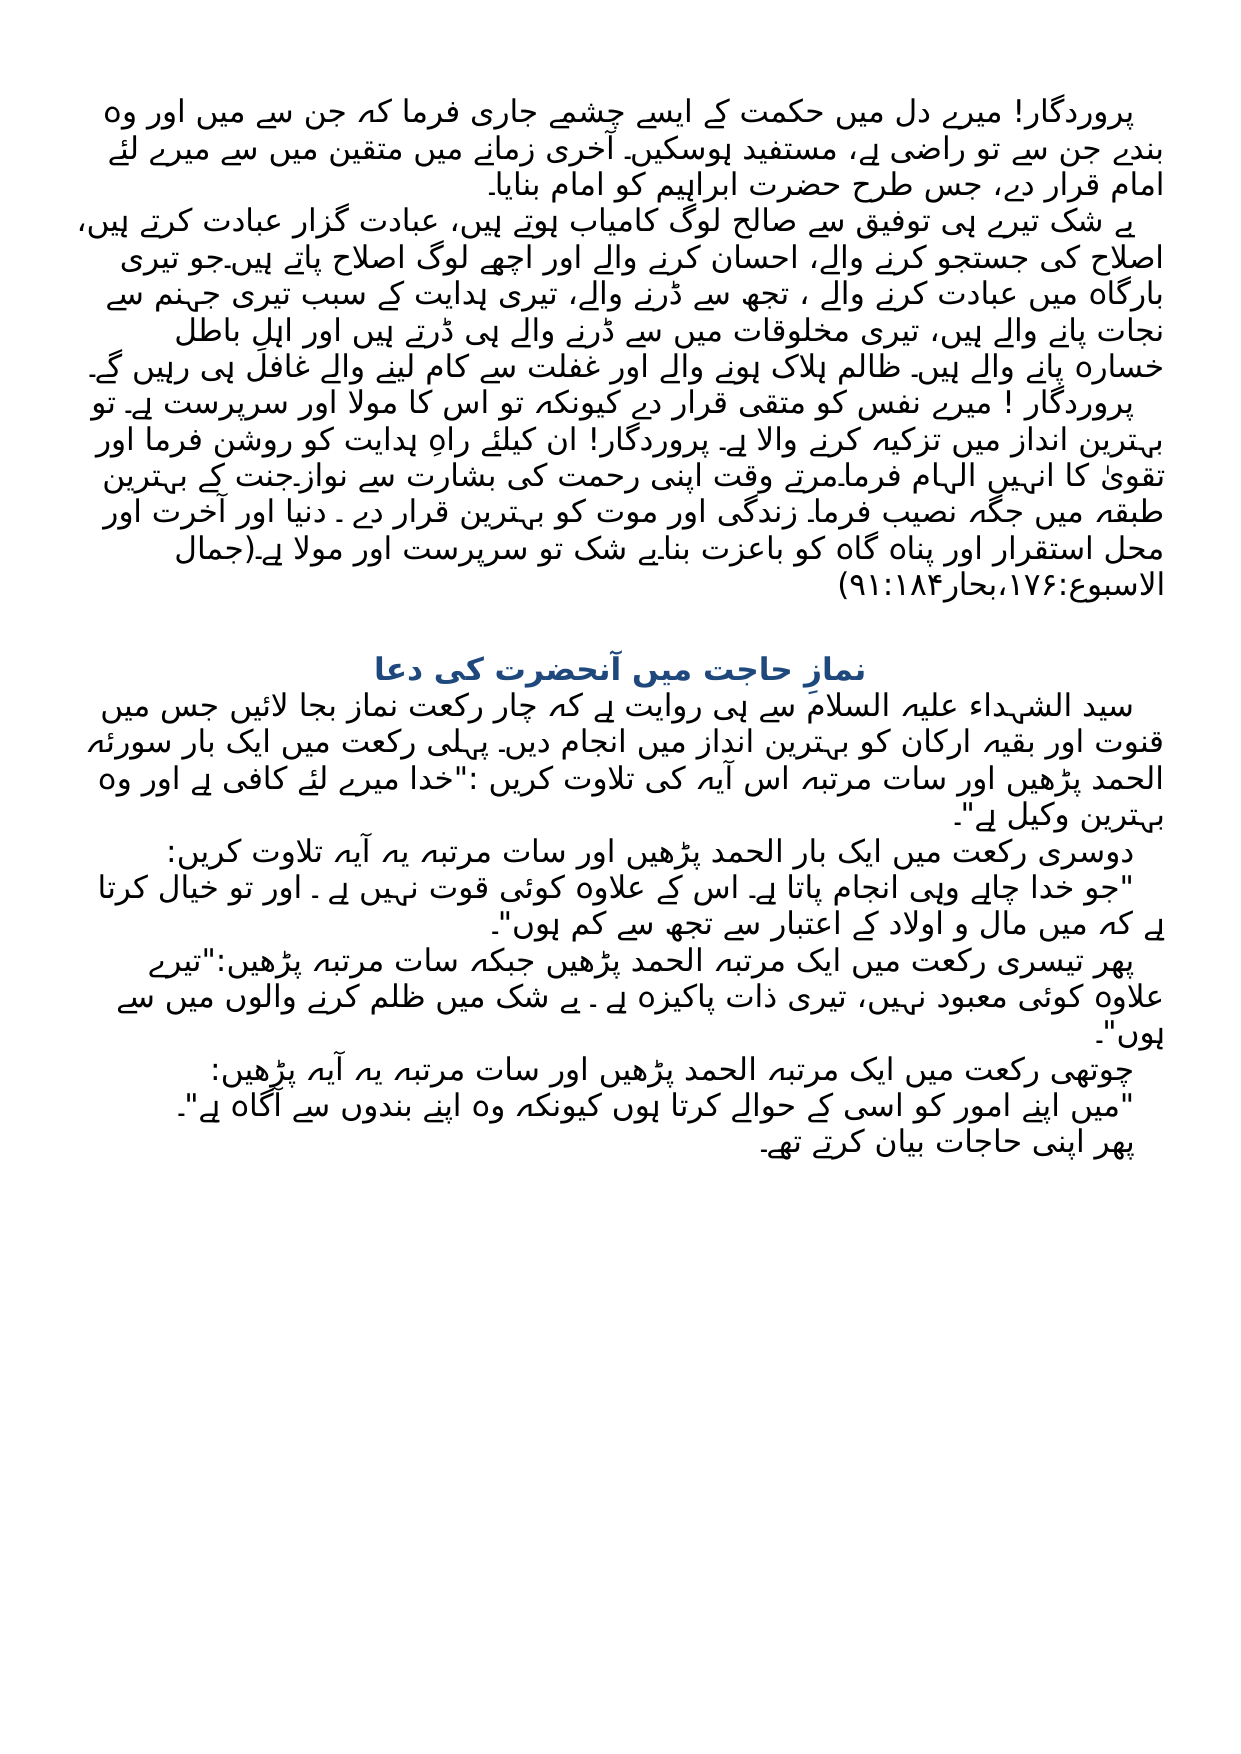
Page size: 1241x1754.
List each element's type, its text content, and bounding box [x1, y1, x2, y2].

text "جو خدا چاہے وہی انجام پاتا ہے۔ اس کے علاوہ کوئی قوت نہیں ہے ۔ اور تو خیال کرتا ہے کہ میں مال و اولاد کے اعتبار سے تجھ سے کم ہوں"۔ [75, 869, 1165, 942]
subtitle نمازِ حاجت میں آنحضرت کی دعا [75, 651, 1165, 687]
text بے شک تیرے ہی توفیق سے صالح لوگ کامیاب ہوتے ہیں، عبادت گزار عبادت کرتے ہیں، اصلاح کی جستجو کرنے والے، احسان کرنے والے اور اچھے لوگ اصلاح پاتے ہیں۔جو تیری بارگاہ میں عبادت کرنے والے ، تجھ سے ڈرنے والے، تیری ہدایت کے سبب تیری جہنم سے نجات پانے والے ہیں، تیری مخلوقات میں سے ڈرنے والے ہی ڈرتے ہیں اور اہلِ باطل خسارہ پانے والے ہیں۔ ظالم ہلاک ہونے والے اور غفلت سے کام لینے والے غافل ہی رہیں گے۔ [75, 203, 1165, 384]
text دوسری رکعت میں ایک بار الحمد پڑھیں اور سات مرتبہ یہ آیہ تلاوت کریں: [75, 833, 1165, 869]
text پھر تیسری رکعت میں ایک مرتبہ الحمد پڑھیں جبکہ سات مرتبہ پڑھیں:"تیرے علاوہ کوئی معبود نہیں، تیری ذات پاکیزہ ہے ۔ بے شک میں ظلم کرنے والوں میں سے ہوں"۔ [75, 942, 1165, 1051]
text "میں اپنے امور کو اسی کے حوالے کرتا ہوں کیونکہ وہ اپنے بندوں سے آگاہ ہے"۔ [75, 1087, 1165, 1124]
text پروردگار ! میرے نفس کو متقی قرار دے کیونکہ تو اس کا مولا اور سرپرست ہے۔ تو بہترین انداز میں تزکیہ کرنے والا ہے۔ پروردگار! ان کیلئے راہِ ہدایت کو روشن فرما اور تقویٰ کا انہیں الہام فرما۔مرتے وقت اپنی رحمت کی بشارت سے نواز۔جنت کے بہترین طبقہ میں جگہ نصیب فرما۔ زندگی اور موت کو بہترین قرار دے ۔ دنیا اور آخرت اور محل استقرار اور پناہ گاہ کو باعزت بنا۔بے شک تو سرپرست اور مولا ہے۔(جمال الاسبوع:۱۷۶،بحار۹۱:۱۸۴) [75, 384, 1165, 603]
text پروردگار! میرے دل میں حکمت کے ایسے چشمے جاری فرما کہ جن سے میں اور وہ بندے جن سے تو راضی ہے، مستفید ہوسکیں۔ آخری زمانے میں متقین میں سے میرے لئے امام قرار دے، جس طرح حضرت ابراہیم کو امام بنایا۔ [75, 94, 1165, 203]
text سید الشہداء علیہ السلام سے ہی روایت ہے کہ چار رکعت نماز بجا لائیں جس میں قنوت اور بقیہ ارکان کو بہترین انداز میں انجام دیں۔ پہلی رکعت میں ایک بار سورئہ الحمد پڑھیں اور سات مرتبہ اس آیہ کی تلاوت کریں :"خدا میرے لئے کافی ہے اور وہ بہترین وکیل ہے"۔ [75, 687, 1165, 833]
text پھر اپنی حاجات بیان کرتے تھے۔ [75, 1124, 1165, 1160]
text چوتھی رکعت میں ایک مرتبہ الحمد پڑھیں اور سات مرتبہ یہ آیہ پڑھیں: [75, 1051, 1165, 1087]
